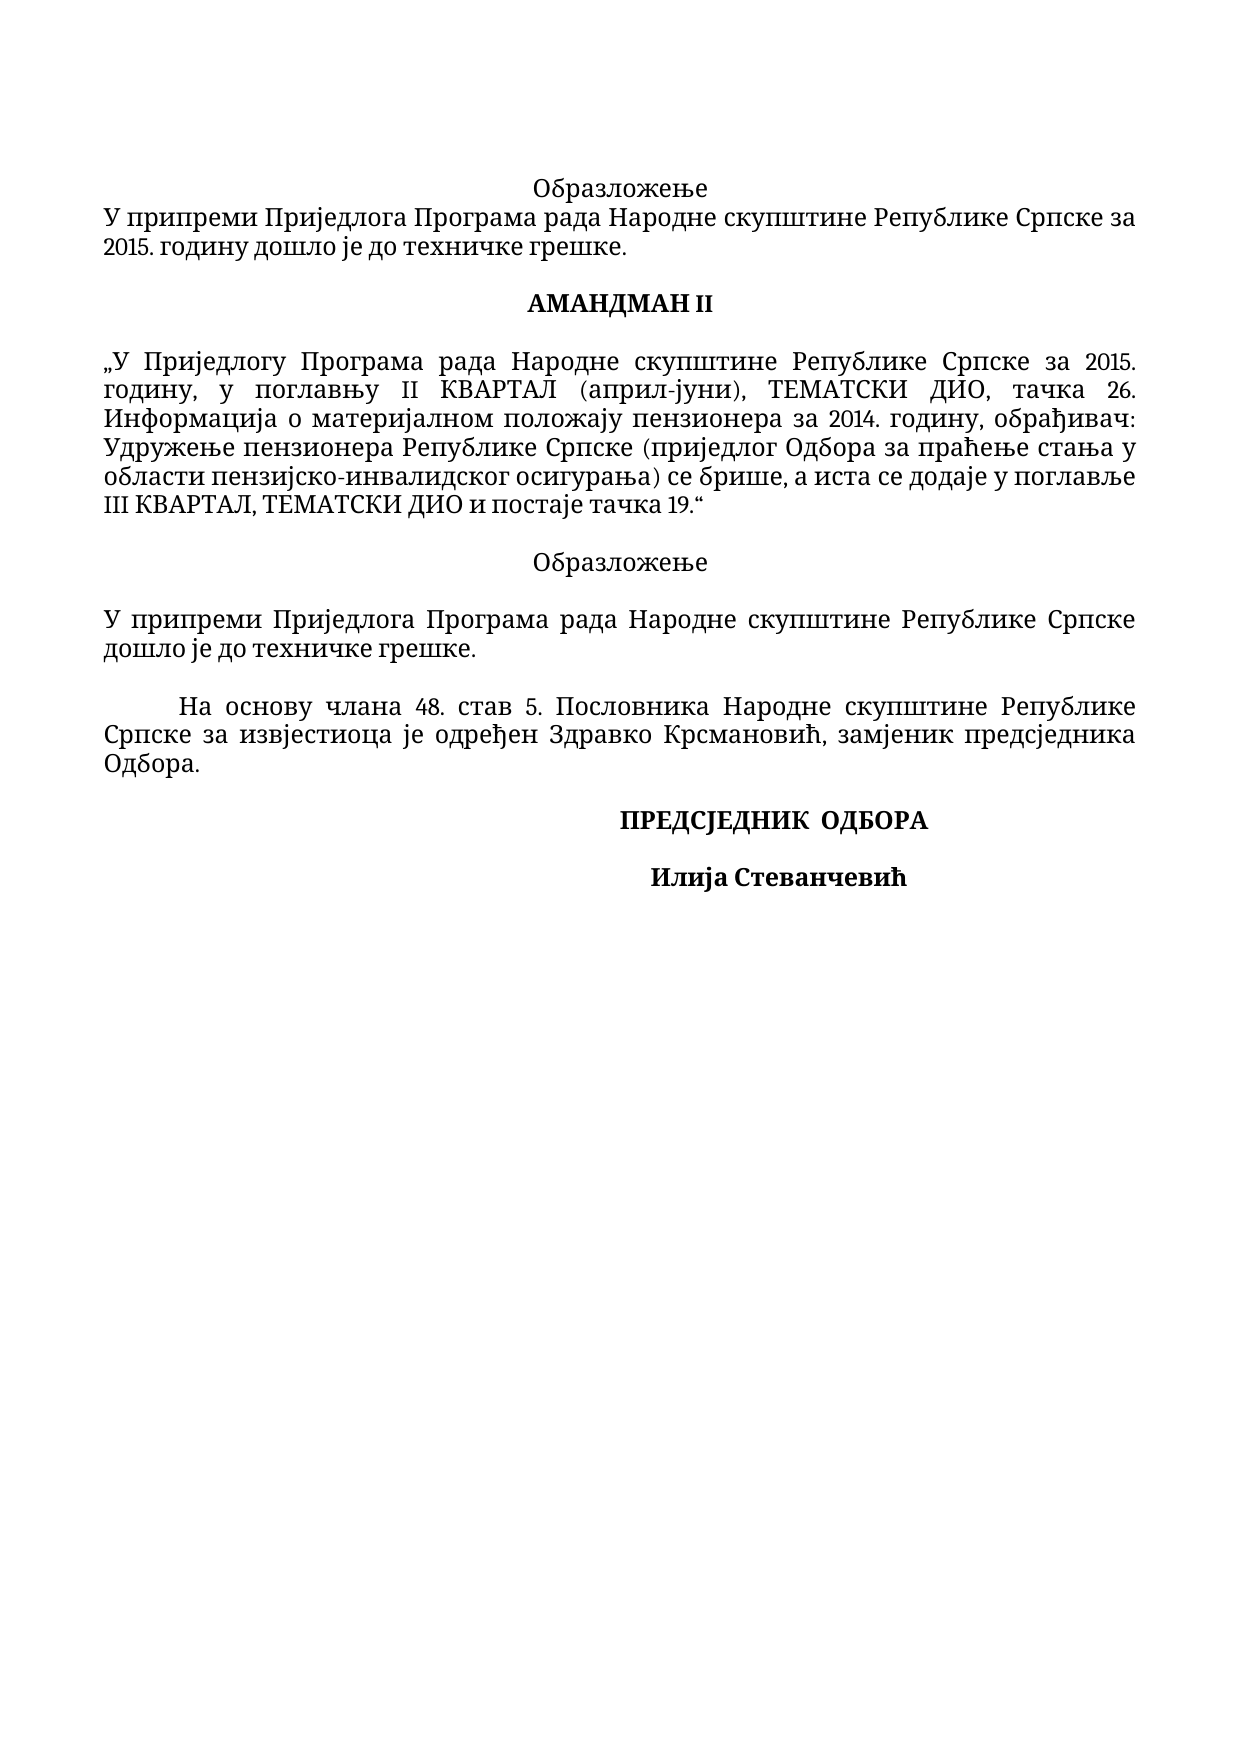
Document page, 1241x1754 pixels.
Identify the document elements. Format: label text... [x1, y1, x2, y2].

text „У Приједлогу Програма рада Народне скупштине Републике Српске за 2015. годину, у поглавњу II КВАРТАЛ (април-јуни), ТЕМАТСКИ ДИО, тачка 26. Информација о материјалном положају пензионера за 2014. годину, обрађивач: Удружење пензионера Републике Српске (приједлог Одбора за праћење стања у области пензијско-инвалидског осигурања) се брише, а иста се додаје у поглавље III КВАРТАЛ, ТЕМАТСКИ ДИО и постаје тачка 19.“ [103, 347, 1137, 520]
text Илија Стеванчевић [103, 863, 1137, 892]
text Образложење [103, 175, 1137, 204]
text ПРЕДСЈЕДНИК ОДБОРА [619, 807, 1137, 835]
text АМАНДМАН II [103, 290, 1137, 319]
text На основу члана 48. став 5. Пословника Народне скупштине Републике Српске за извјестиоца је одређен Здравко Крсмановић, замјеник предсједника Одбора. [103, 692, 1137, 779]
text У припреми Приједлога Програма рада Народне скупштине Републике Српске дошло је до техничке грешке. [103, 606, 1137, 664]
text У припреми Приједлога Програма рада Народне скупштине Републике Српске за 2015. годину дошло је до техничке грешке. [103, 204, 1137, 261]
text Образложење [103, 549, 1137, 577]
